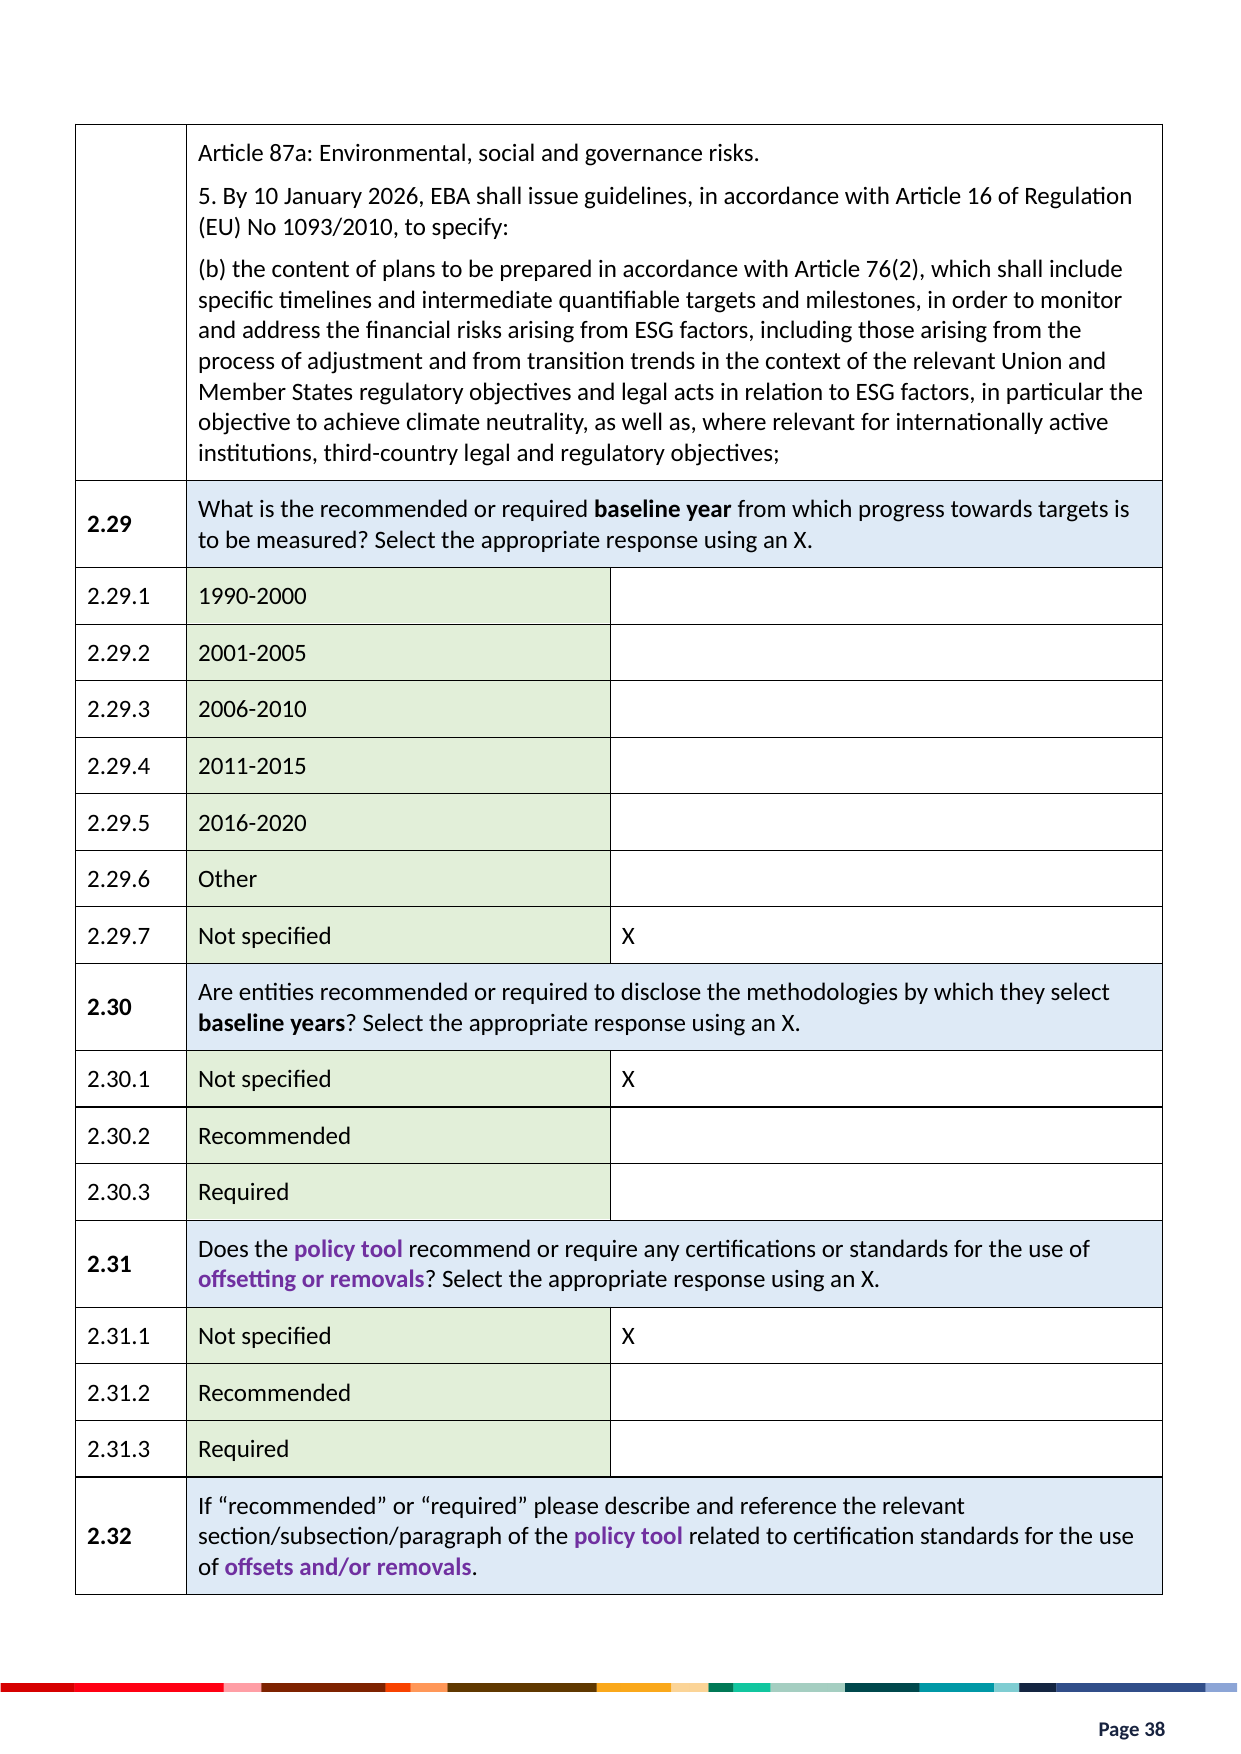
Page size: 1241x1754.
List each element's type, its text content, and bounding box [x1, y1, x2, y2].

table_cell 2.32 [76, 1478, 186, 1594]
table_cell [611, 851, 1162, 906]
table_cell 2.29.2 [76, 625, 186, 680]
table_cell 2001-2005 [187, 625, 610, 680]
table_cell X [611, 1308, 1162, 1363]
table_cell 2.29.3 [76, 681, 186, 737]
table_cell [611, 1108, 1162, 1163]
table_cell [611, 1364, 1162, 1420]
table_cell 2006-2010 [187, 681, 610, 737]
table_cell [611, 568, 1162, 623]
table_cell If “recommended” or “required” please describe and reference the relevant section/subsection/paragraph of the policy tool related to certification standards for the use of offsets and/or removals. [187, 1478, 1162, 1594]
table_cell 2.31 [76, 1221, 186, 1307]
table_cell 2.30.2 [76, 1108, 186, 1163]
table_cell 2.31.1 [76, 1308, 186, 1363]
table_cell 2011-2015 [187, 738, 610, 793]
table_cell 2.29.7 [76, 907, 186, 963]
table_cell Recommended [187, 1364, 610, 1420]
table_cell Article 87a: Environmental, social and governance risks. 5. By 10 January 2026, EBA shall issue guidelines, in accordance with Article 16 of Regulation (EU) No 1093/2010, to specify: (b) the content of plans to be prepared in accordance with Article 76(2), which shall include specific timelines and intermediate quantifiable targets and milestones, in order to monitor and address the financial risks arising from ESG factors, including those arising from the process of adjustment and from transition trends in the context of the relevant Union and Member States regulatory objectives and legal acts in relation to ESG factors, in particular the objective to achieve climate neutrality, as well as, where relevant for internationally active institutions, third-country legal and regulatory objectives; [187, 125, 1162, 480]
table_cell 2.29.6 [76, 851, 186, 906]
table_cell 2.29.1 [76, 568, 186, 623]
table_cell [611, 625, 1162, 680]
table_cell 2.30.3 [76, 1164, 186, 1219]
table_cell [611, 738, 1162, 793]
table_cell Not specified [187, 1051, 610, 1106]
table_cell 2016-2020 [187, 794, 610, 850]
table_cell 2.31.3 [76, 1421, 186, 1476]
table_cell What is the recommended or required baseline year from which progress towards targets is to be measured? Select the appropriate response using an X. [187, 481, 1162, 567]
table_cell [611, 1164, 1162, 1219]
table_cell X [611, 907, 1162, 963]
table_cell [611, 1421, 1162, 1476]
picture [0, 1683, 1236, 1692]
table_cell [611, 681, 1162, 737]
table_cell Are entities recommended or required to disclose the methodologies by which they select baseline years? Select the appropriate response using an X. [187, 964, 1162, 1050]
table_cell Other [187, 851, 610, 906]
table_cell Recommended [187, 1108, 610, 1163]
table_cell Does the policy tool recommend or require any certifications or standards for the use of offsetting or removals? Select the appropriate response using an X. [187, 1221, 1162, 1307]
table_cell [611, 794, 1162, 850]
table_cell 1990-2000 [187, 568, 610, 623]
table_cell Not specified [187, 907, 610, 963]
table_cell Not specified [187, 1308, 610, 1363]
table_cell 2.30 [76, 964, 186, 1050]
table_cell 2.29 [76, 481, 186, 567]
table_cell Required [187, 1164, 610, 1219]
table_cell 2.29.5 [76, 794, 186, 850]
table_cell [76, 125, 186, 480]
table_cell 2.31.2 [76, 1364, 186, 1420]
table_cell Required [187, 1421, 610, 1476]
table_cell X [611, 1051, 1162, 1106]
table_cell 2.30.1 [76, 1051, 186, 1106]
table_cell 2.29.4 [76, 738, 186, 793]
